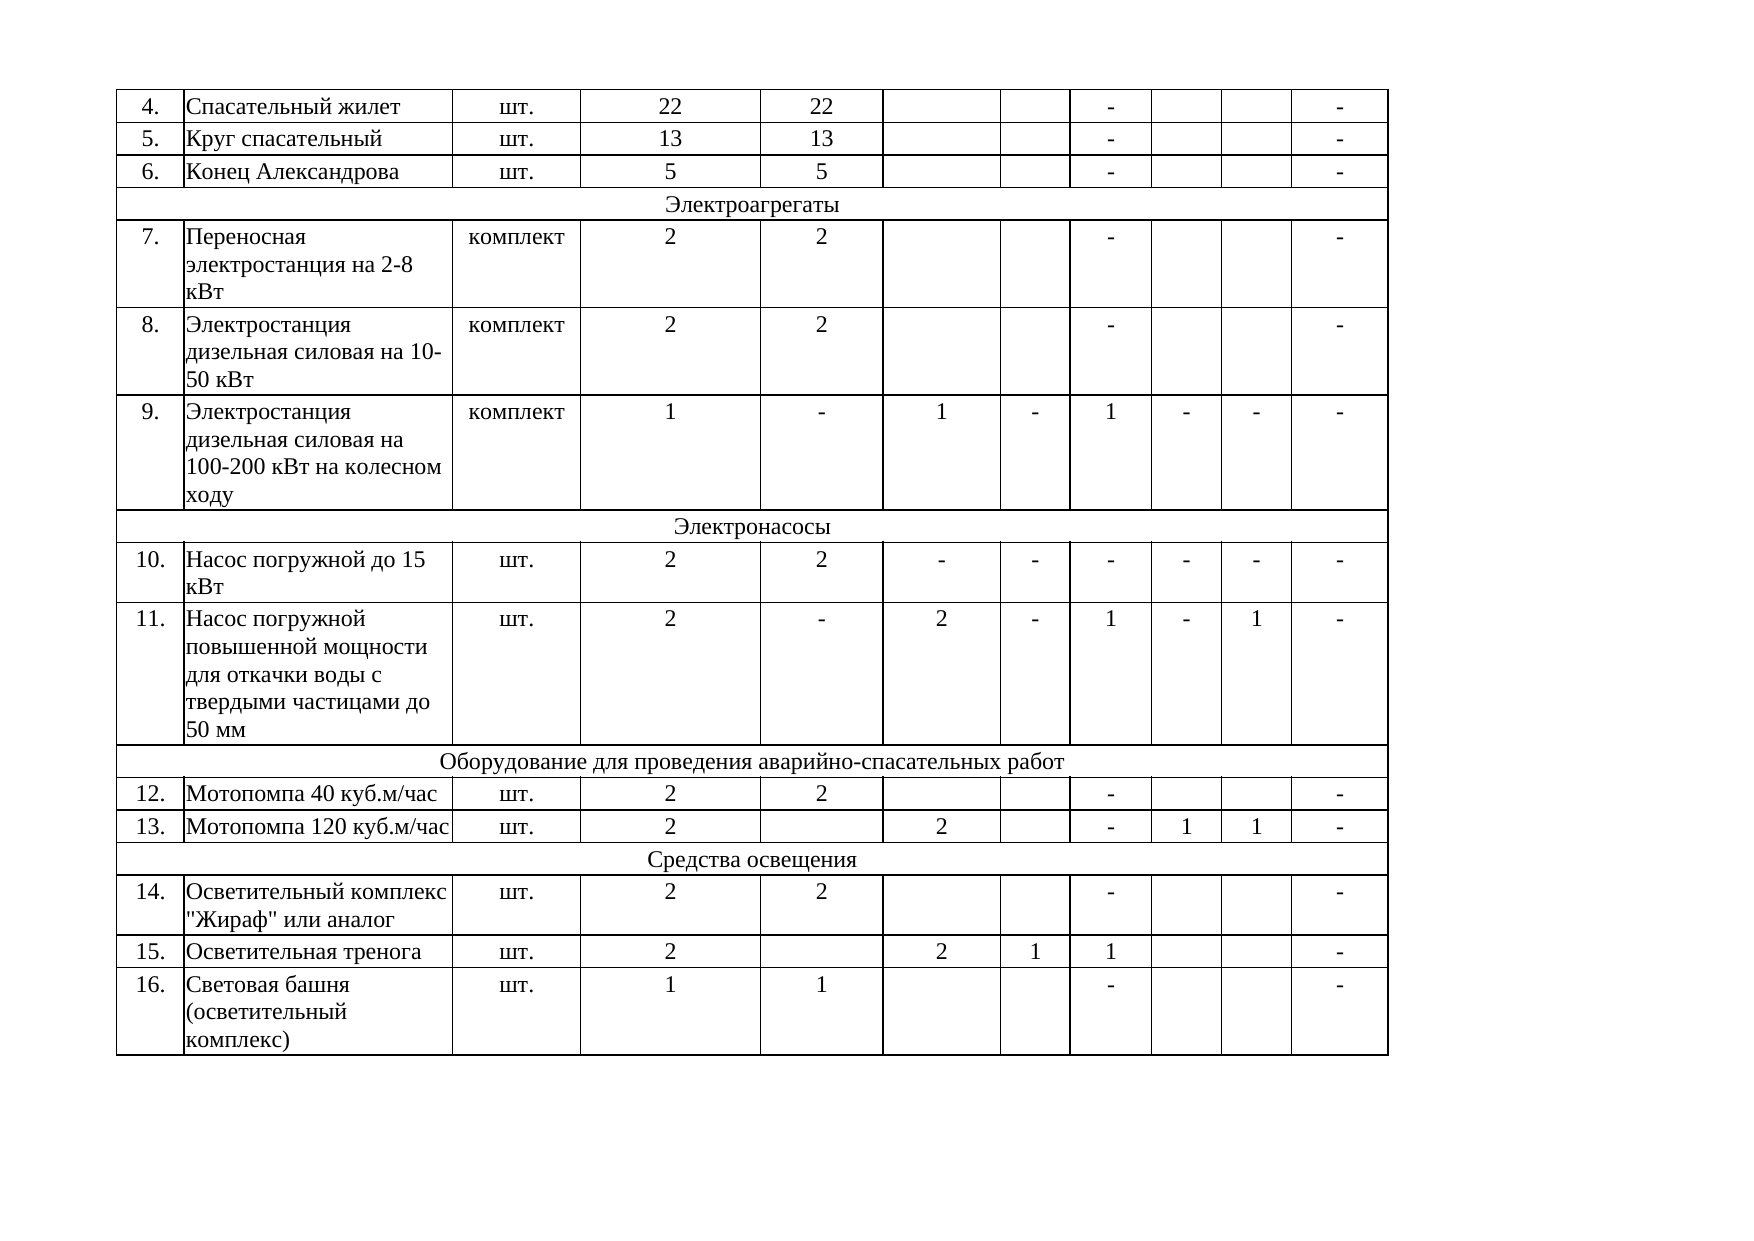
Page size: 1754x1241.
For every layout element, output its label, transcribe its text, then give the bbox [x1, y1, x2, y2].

table_cell - [1071, 778, 1151, 809]
table_cell Электроагрегаты [117, 188, 1387, 219]
table_cell [884, 156, 1000, 187]
table_cell Средства освещения [117, 843, 1387, 874]
table_cell - [1001, 603, 1069, 744]
table_cell 13 [581, 123, 760, 154]
table_cell 11. [117, 603, 183, 744]
table_cell 2 [761, 543, 882, 601]
table_cell 13. [117, 811, 183, 842]
table_cell - [1292, 123, 1387, 154]
table_cell Насос погружной повышенной мощности для откачки воды с твердыми частицами до 50 мм [185, 603, 452, 744]
table_cell - [1292, 968, 1387, 1054]
table_cell [1001, 156, 1069, 187]
table_cell Переносная электростанция на 2-8 кВт [185, 221, 452, 307]
table_cell шт. [453, 968, 580, 1054]
table_cell 5 [761, 156, 882, 187]
table_cell - [884, 543, 1000, 601]
table_cell [884, 90, 1000, 121]
table_cell [1001, 876, 1069, 934]
table_cell 14. [117, 876, 183, 934]
table_cell [1001, 123, 1069, 154]
table_cell [884, 308, 1000, 394]
table_cell 1 [1222, 811, 1291, 842]
table_cell шт. [453, 123, 580, 154]
table_cell 13 [761, 123, 882, 154]
table_cell 2 [884, 936, 1000, 967]
table_cell [1001, 968, 1069, 1054]
table_cell [1001, 221, 1069, 307]
table_cell 1 [1071, 603, 1151, 744]
table_cell [884, 123, 1000, 154]
table_cell 22 [761, 90, 882, 121]
table_cell - [1292, 156, 1387, 187]
table_cell - [1001, 396, 1069, 509]
table_cell [1222, 308, 1291, 394]
table_cell Насос погружной до 15 кВт [185, 543, 452, 601]
table_cell 6. [117, 156, 183, 187]
table_cell - [1292, 778, 1387, 809]
table_cell шт. [453, 876, 580, 934]
table_cell [1152, 90, 1221, 121]
table_cell 1 [581, 396, 760, 509]
table_cell Оборудование для проведения аварийно-спасательных работ [117, 746, 1387, 776]
table_cell Конец Александрова [185, 156, 452, 187]
table_cell - [1071, 876, 1151, 934]
table_cell шт. [453, 543, 580, 601]
table_cell [761, 811, 882, 842]
table_cell 2 [761, 308, 882, 394]
table_cell [1152, 123, 1221, 154]
table_cell - [1222, 396, 1291, 509]
table_cell Осветительная тренога [185, 936, 452, 967]
table_cell 4. [117, 90, 183, 121]
table_cell 1 [1071, 396, 1151, 509]
table_cell 5. [117, 123, 183, 154]
table_cell 2 [581, 603, 760, 744]
table_cell 5 [581, 156, 760, 187]
table_cell - [1071, 156, 1151, 187]
table_cell 2 [581, 308, 760, 394]
table_cell 2 [884, 811, 1000, 842]
table_cell шт. [453, 936, 580, 967]
table_cell [1222, 876, 1291, 934]
table_cell [1152, 221, 1221, 307]
table_cell - [1292, 90, 1387, 121]
table_cell комплект [453, 221, 580, 307]
table_cell - [1292, 603, 1387, 744]
table_cell Световая башня (осветительный комплекс) [185, 968, 452, 1054]
table_cell 2 [761, 221, 882, 307]
table_cell 2 [581, 936, 760, 967]
table_cell - [1152, 543, 1221, 601]
table_cell 15. [117, 936, 183, 967]
table_cell 10. [117, 543, 183, 601]
table_cell Мотопомпа 120 куб.м/час [185, 811, 452, 842]
table_cell 7. [117, 221, 183, 307]
table_cell - [1292, 221, 1387, 307]
table_cell [1152, 968, 1221, 1054]
table_cell - [1152, 396, 1221, 509]
table_cell 2 [581, 811, 760, 842]
table_cell 2 [761, 876, 882, 934]
table_cell [884, 968, 1000, 1054]
table_cell - [1292, 308, 1387, 394]
table_cell [1152, 936, 1221, 967]
table_cell 1 [884, 396, 1000, 509]
table_cell - [1071, 811, 1151, 842]
table_cell [1152, 876, 1221, 934]
table_cell - [1152, 603, 1221, 744]
table_cell 9. [117, 396, 183, 509]
table_cell [1222, 936, 1291, 967]
table_cell Электронасосы [117, 511, 1387, 541]
table_cell 1 [761, 968, 882, 1054]
table_cell 1 [1071, 936, 1151, 967]
table_cell Мотопомпа 40 куб.м/час [185, 778, 452, 809]
table_cell - [1001, 543, 1069, 601]
table_cell - [761, 603, 882, 744]
table_cell 2 [884, 603, 1000, 744]
table_cell - [1292, 876, 1387, 934]
table_cell 1 [581, 968, 760, 1054]
table_cell шт. [453, 156, 580, 187]
table_cell 16. [117, 968, 183, 1054]
table_cell [1222, 778, 1291, 809]
table_cell [1222, 90, 1291, 121]
table_cell Электростанция дизельная силовая на 100-200 кВт на колесном ходу [185, 396, 452, 509]
table_cell 2 [581, 221, 760, 307]
table_cell [1152, 156, 1221, 187]
table_cell Круг спасательный [185, 123, 452, 154]
table_cell [1001, 90, 1069, 121]
table_cell - [1222, 543, 1291, 601]
table_cell 2 [581, 876, 760, 934]
table_cell 1 [1001, 936, 1069, 967]
table_cell - [1292, 543, 1387, 601]
table_cell [884, 778, 1000, 809]
table_cell Осветительный комплекс "Жираф" или аналог [185, 876, 452, 934]
table_cell - [1071, 123, 1151, 154]
table_cell - [1071, 221, 1151, 307]
table_cell [1222, 968, 1291, 1054]
table_cell шт. [453, 603, 580, 744]
table_cell [1222, 221, 1291, 307]
table_cell [1001, 308, 1069, 394]
table_cell - [1292, 936, 1387, 967]
table_cell 12. [117, 778, 183, 809]
table_cell [884, 876, 1000, 934]
table_cell Спасательный жилет [185, 90, 452, 121]
table_cell - [1071, 308, 1151, 394]
table_cell [1222, 123, 1291, 154]
table_cell шт. [453, 778, 580, 809]
table_cell 22 [581, 90, 760, 121]
table_cell 1 [1222, 603, 1291, 744]
table_cell [1001, 811, 1069, 842]
table_cell шт. [453, 90, 580, 121]
table_cell - [761, 396, 882, 509]
table_cell 1 [1152, 811, 1221, 842]
table_cell - [1292, 811, 1387, 842]
table_cell [1001, 778, 1069, 809]
table_cell 8. [117, 308, 183, 394]
table_cell [1222, 156, 1291, 187]
table_cell Электростанция дизельная силовая на 10-50 кВт [185, 308, 452, 394]
table_cell 2 [581, 543, 760, 601]
table_cell шт. [453, 811, 580, 842]
table_cell - [1292, 396, 1387, 509]
table_cell [761, 936, 882, 967]
table_cell [1152, 778, 1221, 809]
table_cell комплект [453, 308, 580, 394]
table_cell - [1071, 968, 1151, 1054]
table_cell - [1071, 543, 1151, 601]
table_cell комплект [453, 396, 580, 509]
table_cell 2 [581, 778, 760, 809]
table_cell - [1071, 90, 1151, 121]
table_cell 2 [761, 778, 882, 809]
table_cell [1152, 308, 1221, 394]
table_cell [884, 221, 1000, 307]
